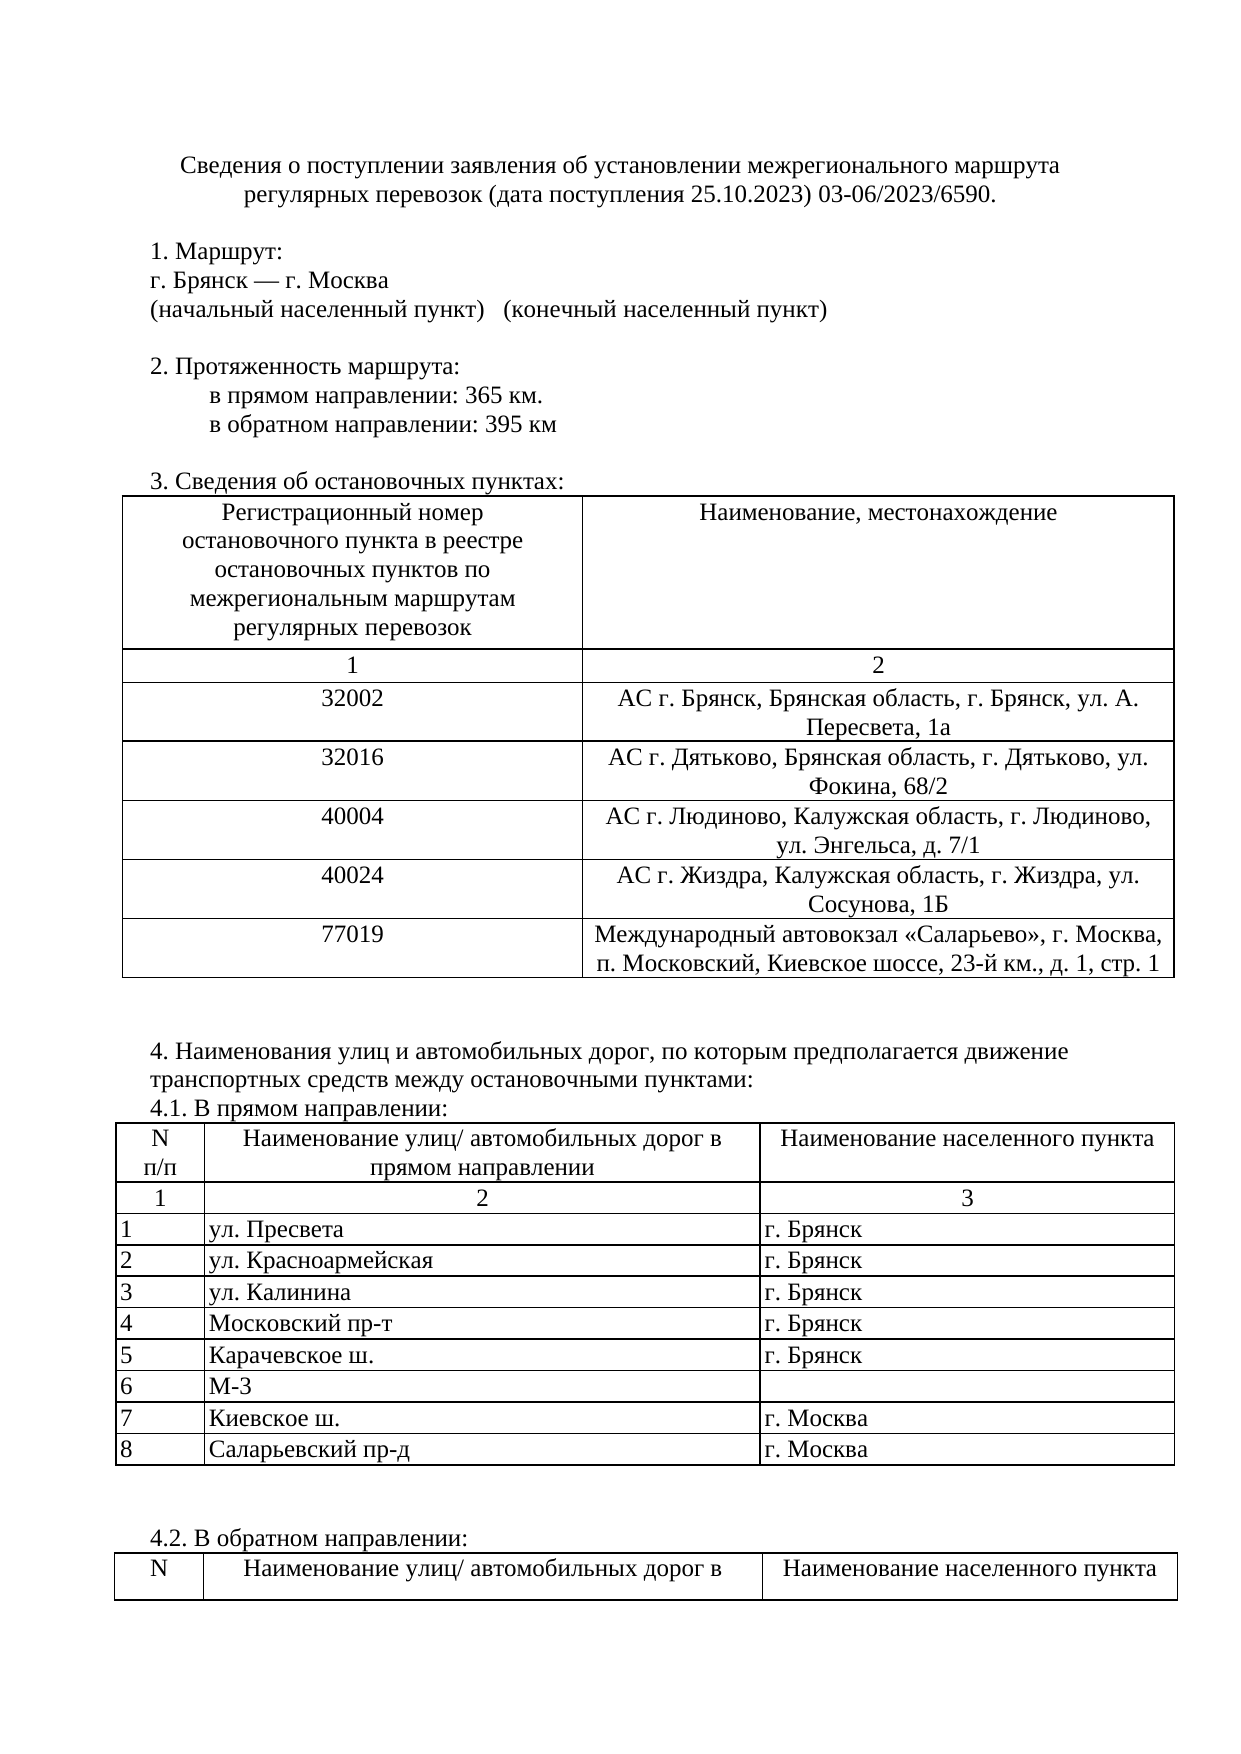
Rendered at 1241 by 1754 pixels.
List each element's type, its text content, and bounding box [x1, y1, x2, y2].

text 1. Маршрут: [150, 236, 1090, 265]
table_cell 1 [117, 1214, 204, 1244]
table_cell 7 [117, 1403, 204, 1433]
table_cell 8 [117, 1434, 204, 1464]
text Сведения о поступлении заявления об установлении межрегионального маршрута регулярных перевозок (дата поступления 25.10.2023) 03-06/2023/6590. [150, 150, 1090, 207]
table_cell Московский пр-т [205, 1308, 759, 1338]
table_cell 5 [117, 1340, 204, 1370]
table_cell 32016 [123, 742, 582, 799]
table_cell Киевское ш. [205, 1403, 759, 1433]
table_cell ул. Красноармейская [205, 1246, 759, 1275]
text 4.2. В обратном направлении: [150, 1523, 1090, 1552]
table_cell [761, 1371, 1174, 1401]
table_cell г. Брянск [761, 1340, 1174, 1370]
table_cell 40004 [123, 801, 582, 858]
text (начальный населенный пункт) (конечный населенный пункт) [150, 294, 1090, 322]
table_cell 3 [761, 1183, 1174, 1212]
text в обратном направлении: 395 км [150, 409, 1090, 437]
table_cell г. Брянск [761, 1308, 1174, 1338]
table_cell 40024 [123, 860, 582, 918]
text 4.1. В прямом направлении: [150, 1093, 1090, 1122]
text в прямом направлении: 365 км. [150, 380, 1090, 409]
table_cell 6 [117, 1371, 204, 1401]
table_cell Карачевское ш. [205, 1340, 759, 1370]
text г. Брянск — г. Москва [150, 265, 1090, 294]
table_cell М-3 [205, 1371, 759, 1401]
table_cell 2 [117, 1246, 204, 1275]
table_header Наименование населенного пункта [761, 1124, 1174, 1181]
table_cell Саларьевский пр-д [205, 1434, 759, 1464]
text 3. Сведения об остановочных пунктах: [150, 466, 1090, 495]
table_cell АС г. Жиздра, Калужская область, г. Жиздра, ул. Сосунова, 1Б [583, 860, 1173, 918]
table_cell 2 [583, 650, 1173, 681]
table_cell 1 [117, 1183, 204, 1212]
table_cell АС г. Дятьково, Брянская область, г. Дятьково, ул. Фокина, 68/2 [583, 742, 1173, 799]
table_cell 4 [117, 1308, 204, 1338]
table_cell г. Москва [761, 1403, 1174, 1433]
table_cell г. Брянск [761, 1214, 1174, 1244]
table_cell г. Брянск [761, 1277, 1174, 1307]
table_cell 77019 [123, 919, 582, 977]
text 4. Наименования улиц и автомобильных дорог, по которым предполагается движение транспортных средств между остановочными пунктами: [150, 1036, 1090, 1093]
table_cell г. Москва [761, 1434, 1174, 1464]
table_cell г. Брянск [761, 1246, 1174, 1275]
table_cell ул. Пресвета [205, 1214, 759, 1244]
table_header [204, 1554, 762, 1599]
table_cell 2 [205, 1183, 759, 1212]
table_header N п/п [117, 1124, 204, 1181]
table_cell АС г. Брянск, Брянская область, г. Брянск, ул. А. Пересвета, 1а [583, 683, 1173, 740]
table_cell 32002 [123, 683, 582, 740]
table_header Наименование улиц/ автомобильных дорог в прямом направлении [205, 1124, 759, 1181]
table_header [763, 1554, 1177, 1599]
table_header Регистрационный номер остановочного пункта в реестре остановочных пунктов по межрегиональным маршрутам регулярных перевозок [123, 497, 582, 648]
table_cell АС г. Людиново, Калужская область, г. Людиново, ул. Энгельса, д. 7/1 [583, 801, 1173, 858]
table_cell Международный автовокзал «Саларьево», г. Москва, п. Московский, Киевское шоссе, 23-й км., д. 1, стр. 1 [583, 919, 1173, 977]
table_cell ул. Калинина [205, 1277, 759, 1307]
table_cell 3 [117, 1277, 204, 1307]
text 2. Протяженность маршрута: [150, 351, 1090, 380]
table_cell 1 [123, 650, 582, 681]
table_header Наименование, местонахождение [583, 497, 1173, 648]
table_header N п/п [115, 1554, 203, 1599]
